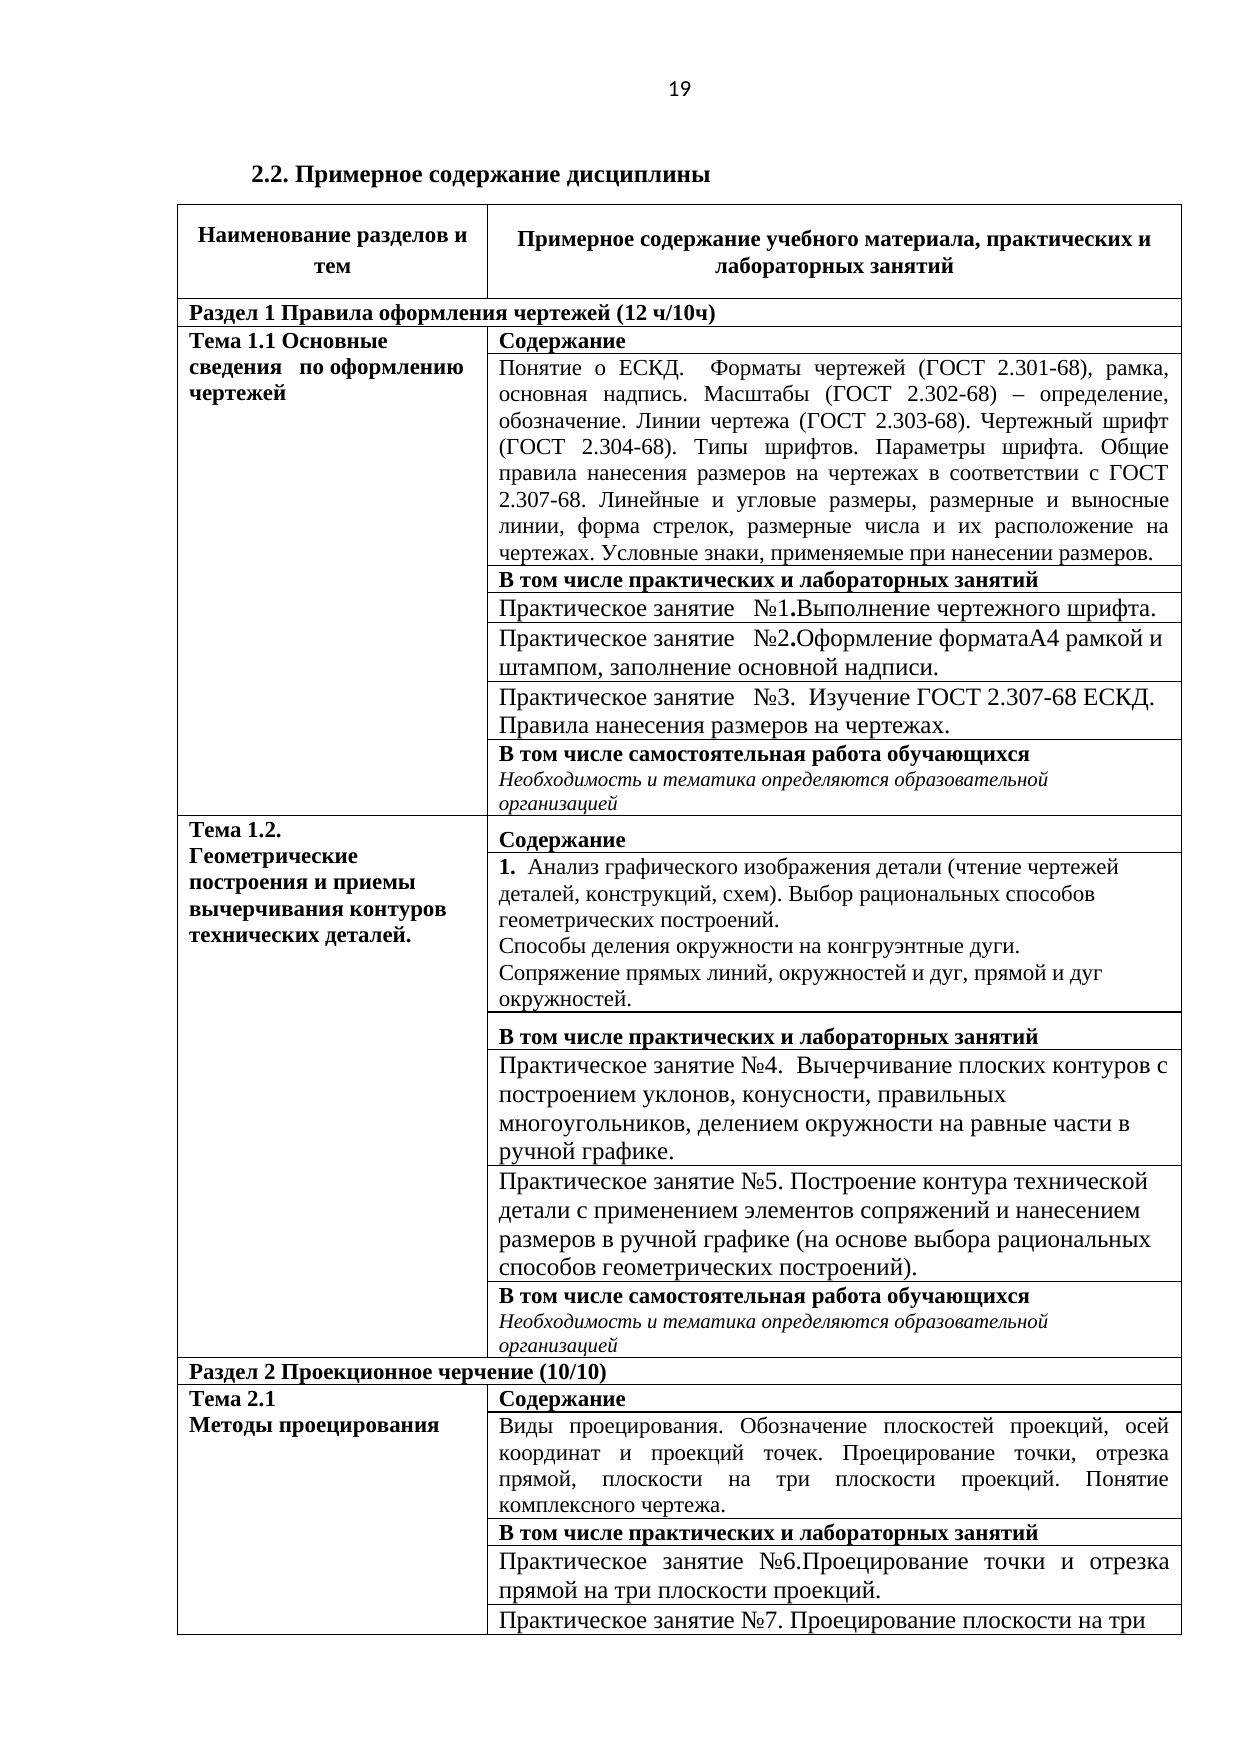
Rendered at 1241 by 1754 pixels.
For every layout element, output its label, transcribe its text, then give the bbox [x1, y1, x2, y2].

table_cell В том числе практических и лабораторных занятий [488, 1013, 1181, 1049]
table_cell В том числе практических и лабораторных занятий [488, 566, 1181, 592]
table_cell Тема 1.2. Геометрические построения и приемы вычерчивания контуров технических деталей. [178, 816, 487, 1357]
table_cell Раздел 1 Правила оформления чертежей (12 ч/10ч) [178, 299, 1181, 326]
table_cell Виды проецирования. Обозначение плоскостей проекций, осей координат и проекций точек. Проецирование точки, отрезка прямой, плоскости на три плоскости проекций. Понятие комплексного чертежа. [488, 1413, 1181, 1518]
text 2.2. Примерное содержание дисциплины [177, 159, 1181, 187]
table_cell Тема 2.1 Методы проецирования [178, 1385, 487, 1634]
table_cell Практическое занятие №2.Оформление форматаА4 рамкой и штампом, заполнение основной надписи. [488, 623, 1181, 681]
table_cell В том числе самостоятельная работа обучающихся Необходимость и тематика определяются образовательной организацией [488, 1282, 1181, 1357]
table_cell Практическое занятие №3. Изучение ГОСТ 2.307-68 ЕСКД. Правила нанесения размеров на чертежах. [488, 682, 1181, 739]
table_cell Раздел 2 Проекционное черчение (10/10) [178, 1358, 1181, 1384]
table_header Примерное содержание учебного материала, практических и лабораторных занятий [488, 205, 1181, 298]
table_cell Тема 1.1 Основные сведения по оформлению чертежей [178, 327, 487, 815]
table_cell Содержание [488, 1385, 1181, 1411]
table_cell Практическое занятие №4. Вычерчивание плоских контуров с построением уклонов, конусности, правильных многоугольников, делением окружности на равные части в ручной графике. [488, 1050, 1181, 1165]
table_cell 1. Анализ графического изображения детали (чтение чертежей деталей, конструкций, схем). Выбор рациональных способов геометрических построений. Способы деления окружности на конгруэнтные дуги. Сопряжение прямых линий, окружностей и дуг, прямой и дуг окружностей. [488, 853, 1181, 1011]
table_cell В том числе практических и лабораторных занятий [488, 1519, 1181, 1545]
table_header Наименование разделов и тем [178, 205, 487, 298]
table_cell Содержание [488, 816, 1181, 852]
table_cell Содержание [488, 327, 1181, 353]
table_cell В том числе самостоятельная работа обучающихся Необходимость и тематика определяются образовательной организацией [488, 740, 1181, 815]
table_cell Практическое занятие №6.Проецирование точки и отрезка прямой на три плоскости проекций. [488, 1546, 1181, 1604]
table_cell Понятие о ЕСКД. Форматы чертежей (ГОСТ 2.301-68), рамка, основная надпись. Масштабы (ГОСТ 2.302-68) – определение, обозначение. Линии чертежа (ГОСТ 2.303-68). Чертежный шрифт (ГОСТ 2.304-68). Типы шрифтов. Параметры шрифта. Общие правила нанесения размеров на чертежах в соответствии с ГОСТ 2.307-68. Линейные и угловые размеры, размерные и выносные линии, форма стрелок, размерные числа и их расположение на чертежах. Условные знаки, применяемые при нанесении размеров. [488, 354, 1181, 565]
table_cell Практическое занятие №5. Построение контура технической детали с применением элементов сопряжений и нанесением размеров в ручной графике (на основе выбора рациональных способов геометрических построений). [488, 1166, 1181, 1281]
table_cell Практическое занятие №1.Выполнение чертежного шрифта. [488, 593, 1181, 622]
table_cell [488, 1605, 1181, 1634]
